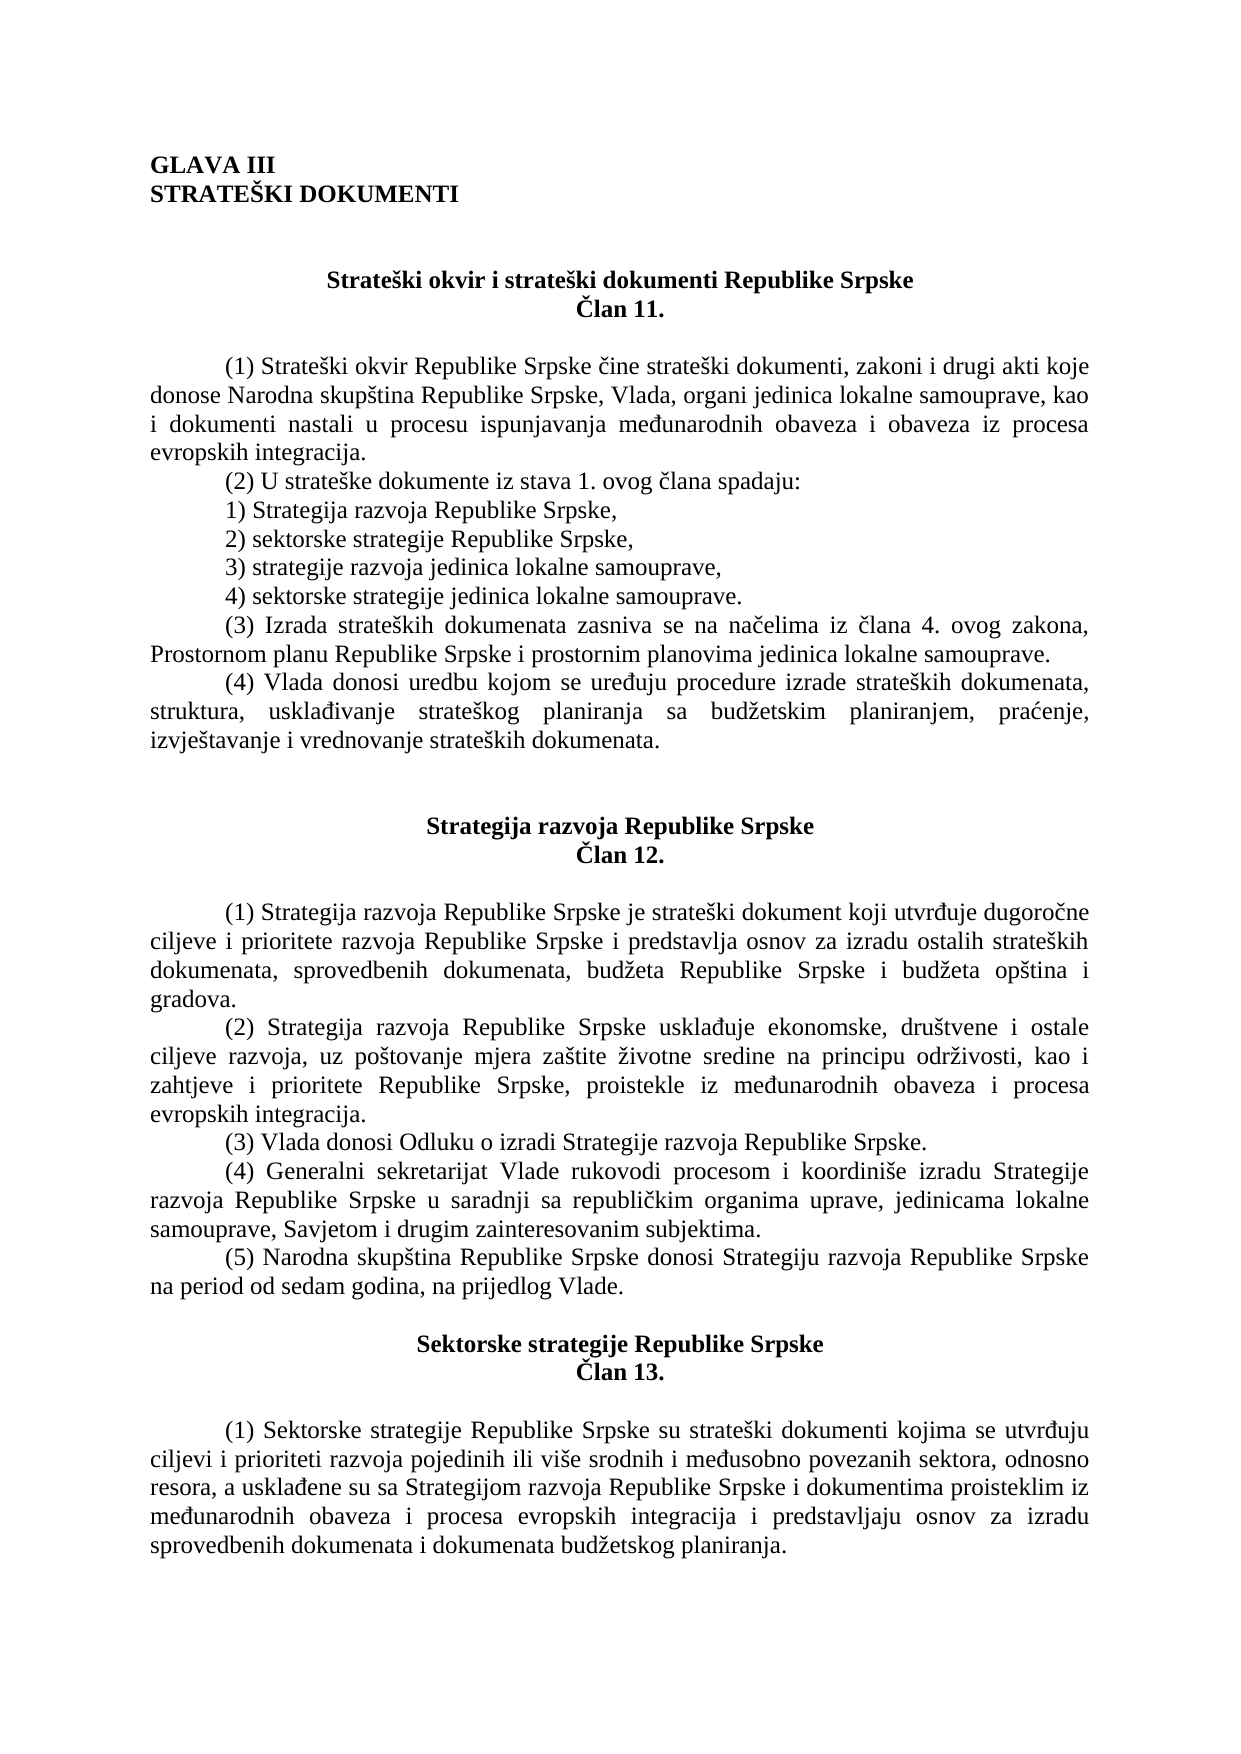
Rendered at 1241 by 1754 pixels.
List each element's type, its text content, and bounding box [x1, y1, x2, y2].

text STRATEŠKI DOKUMENTI [150, 179, 1090, 207]
text (1) Sektorske strategije Republike Srpske su strateški dokumenti kojima se utvrđuju ciljevi i prioriteti razvoja pojedinih ili više srodnih i međusobno povezanih sektora, odnosno resora, a usklađene su sa Strategijom razvoja Republike Srpske i dokumentima proisteklim iz međunarodnih obaveza i procesa evropskih integracija i predstavljaju osnov za izradu sprovedbenih dokumenata i dokumenata budžetskog planiranja. [150, 1415, 1090, 1559]
text 3) strategije razvoja jedinica lokalne samouprave, [150, 552, 1090, 581]
text 4) sektorske strategije jedinica lokalne samouprave. [150, 581, 1090, 610]
text GLAVA III [150, 150, 1090, 179]
text Sektorske strategije Republike Srpske [150, 1329, 1090, 1357]
text 1) Strategija razvoja Republike Srpske, [150, 495, 1090, 524]
text (3) Vlada donosi Odluku o izradi Strategije razvoja Republike Srpske. [150, 1127, 1090, 1156]
text (1) Strategija razvoja Republike Srpske je strateški dokument koji utvrđuje dugoročne ciljeve i prioritete razvoja Republike Srpske i predstavlja osnov za izradu ostalih strateških dokumenata, sprovedbenih dokumenata, budžeta Republike Srpske i budžeta opština i gradova. [150, 897, 1090, 1012]
text (5) Narodna skupština Republike Srpske donosi Strategiju razvoja Republike Srpske na period od sedam godina, na prijedlog Vlade. [150, 1242, 1090, 1300]
text (4) Generalni sekretarijat Vlade rukovodi procesom i koordiniše izradu Strategije razvoja Republike Srpske u saradnji sa republičkim organima uprave, jedinicama lokalne samouprave, Savjetom i drugim zainteresovanim subjektima. [150, 1156, 1090, 1242]
text Član 11. [150, 294, 1090, 322]
text Strateški okvir i strateški dokumenti Republike Srpske [150, 265, 1090, 294]
text 2) sektorske strategije Republike Srpske, [150, 524, 1090, 552]
text Član 12. [150, 840, 1090, 869]
text (2) U strateške dokumente iz stava 1. ovog člana spadaju: [150, 466, 1090, 495]
text (3) Izrada strateških dokumenata zasniva se na načelima iz člana 4. ovog zakona, Prostornom planu Republike Srpske i prostornim planovima jedinica lokalne samouprave. [150, 610, 1090, 667]
text Strategija razvoja Republike Srpske [150, 811, 1090, 840]
text (1) Strateški okvir Republike Srpske čine strateški dokumenti, zakoni i drugi akti koje donose Narodna skupština Republike Srpske, Vlada, organi jedinica lokalne samouprave, kao i dokumenti nastali u procesu ispunjavanja međunarodnih obaveza i obaveza iz procesa evropskih integracija. [150, 351, 1090, 466]
text (4) Vlada donosi uredbu kojom se uređuju procedure izrade strateških dokumenata, struktura, usklađivanje strateškog planiranja sa budžetskim planiranjem, praćenje, izvještavanje i vrednovanje strateških dokumenata. [150, 667, 1090, 754]
text Član 13. [150, 1357, 1090, 1386]
text (2) Strategija razvoja Republike Srpske usklađuje ekonomske, društvene i ostale ciljeve razvoja, uz poštovanje mjera zaštite životne sredine na principu održivosti, kao i zahtjeve i prioritete Republike Srpske, proistekle iz međunarodnih obaveza i procesa evropskih integracija. [150, 1012, 1090, 1127]
